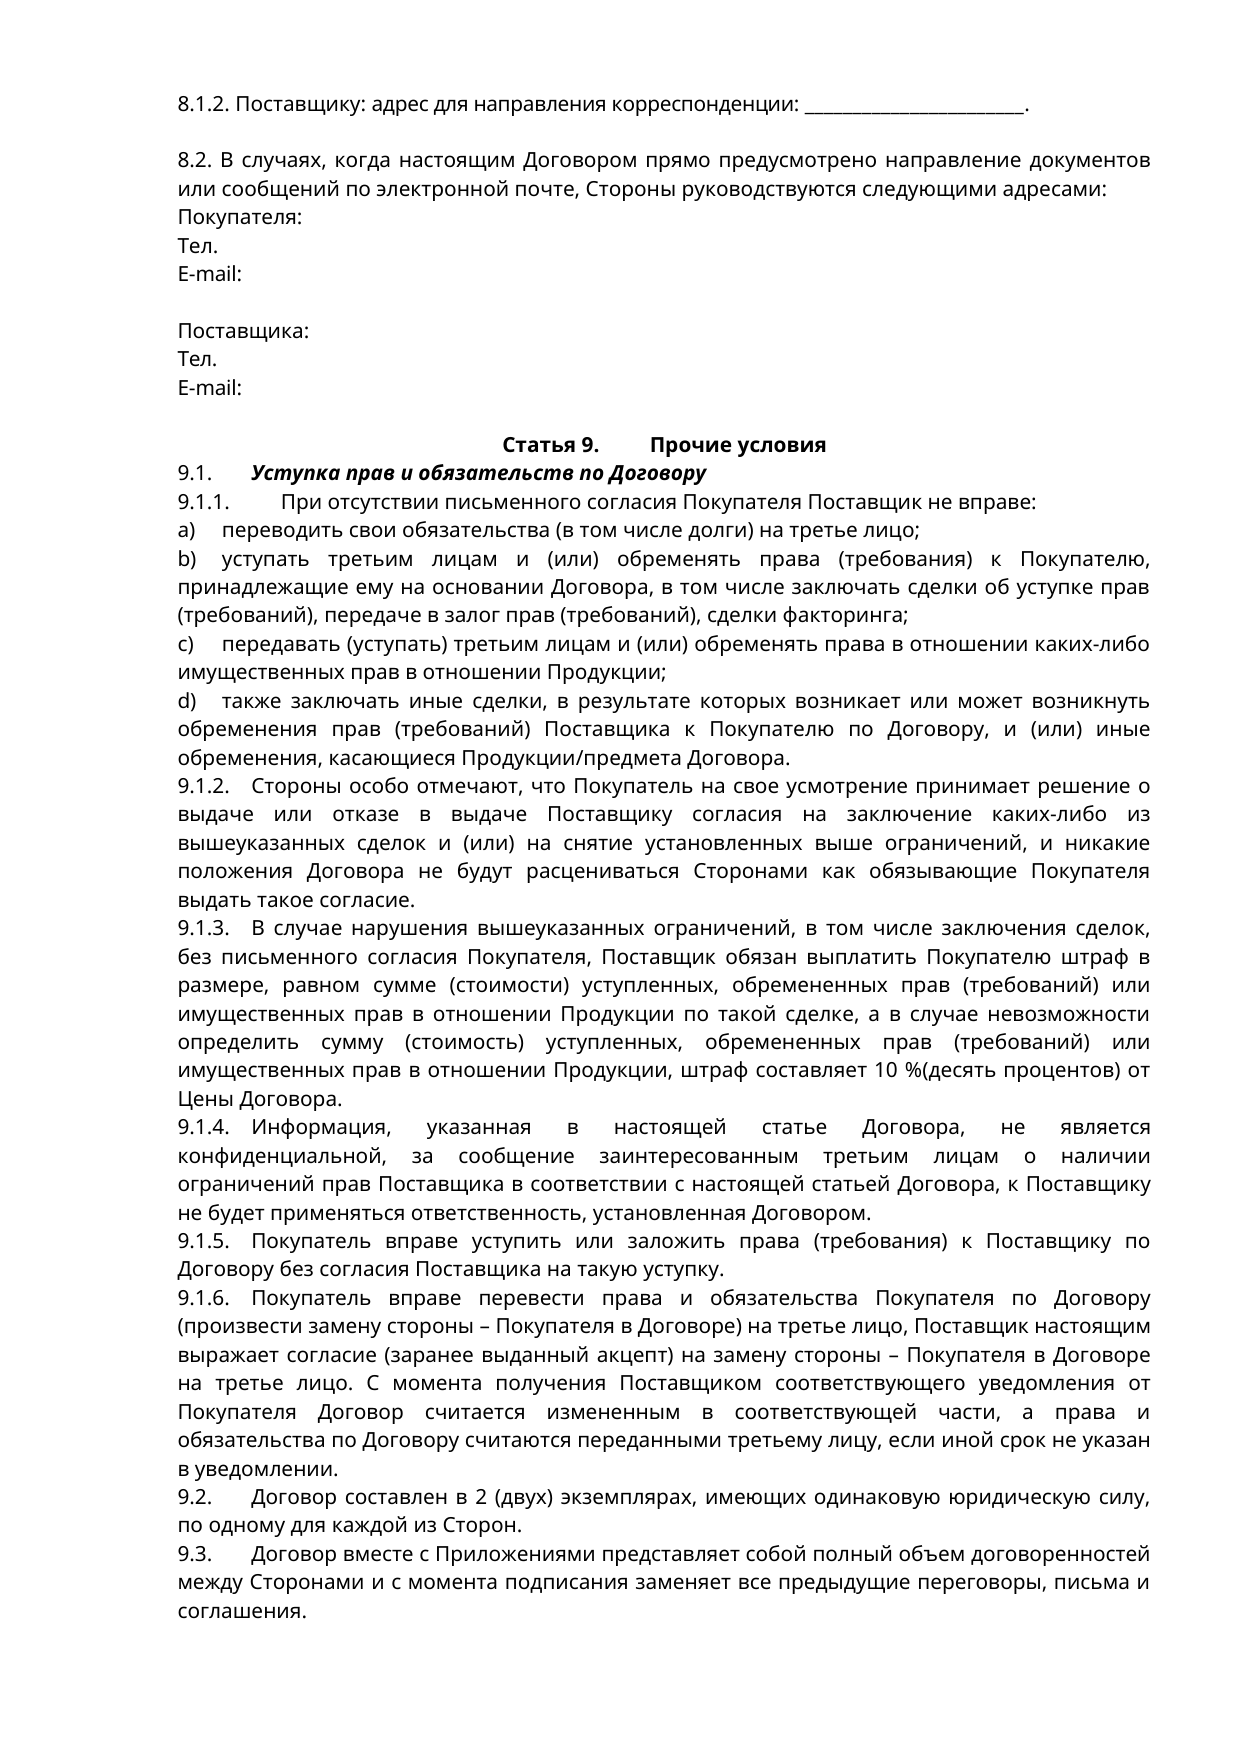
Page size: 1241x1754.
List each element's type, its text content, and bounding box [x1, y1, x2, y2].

list 8.1.2. Поставщику: адрес для направления корреспонденции: _______________________. [177, 89, 1152, 117]
list передавать (уступать) третьим лицам и (или) обременять права в отношении каких-либо имущественных прав в отношении Продукции; [177, 629, 1152, 686]
list переводить свои обязательства (в том числе долги) на третье лицо; [177, 515, 1152, 544]
list Договор вместе с Приложениями представляет собой полный объем договоренностей между Сторонами и с момента подписания заменяет все предыдущие переговоры, письма и соглашения. [177, 1539, 1152, 1624]
list также заключать иные сделки, в результате которых возникает или может возникнуть обременения прав (требований) Поставщика к Покупателю по Договору, и (или) иные обременения, касающиеся Продукции/предмета Договора. [177, 686, 1152, 771]
list Информация, указанная в настоящей статье Договора, не является конфиденциальной, за сообщение заинтересованным третьим лицам о наличии ограничений прав Поставщика в соответствии с настоящей статьей Договора, к Поставщику не будет применяться ответственность, установленная Договором. [177, 1112, 1152, 1226]
list Покупатель вправе перевести права и обязательства Покупателя по Договору (произвести замену стороны – Покупателя в Договоре) на третье лицо, Поставщик настоящим выражает согласие (заранее выданный акцепт) на замену стороны – Покупателя в Договоре на третье лицо. С момента получения Поставщиком соответствующего уведомления от Покупателя Договор считается измененным в соответствующей части, а права и обязательства по Договору считаются переданными третьему лицу, если иной срок не указан в уведомлении. [177, 1283, 1152, 1482]
list При отсутствии письменного согласия Покупателя Поставщик не вправе: [177, 487, 1152, 515]
list Стороны особо отмечают, что Покупатель на свое усмотрение принимает решение о выдаче или отказе в выдаче Поставщику согласия на заключение каких-либо из вышеуказанных сделок и (или) на снятие установленных выше ограничений, и никакие положения Договора не будут расцениваться Сторонами как обязывающие Покупателя выдать такое согласие. [177, 771, 1152, 913]
list Покупателя: [177, 202, 1152, 231]
list E-mail: [177, 259, 1152, 288]
list Тел. [177, 344, 1152, 373]
list Договор составлен в 2 (двух) экземплярах, имеющих одинаковую юридическую силу, по одному для каждой из Сторон. [177, 1482, 1152, 1539]
list Покупатель вправе уступить или заложить права (требования) к Поставщику по Договору без согласия Поставщика на такую уступку. [177, 1226, 1152, 1283]
list Тел. [177, 231, 1152, 259]
list Уступка прав и обязательств по Договору [177, 458, 1152, 487]
list В случае нарушения вышеуказанных ограничений, в том числе заключения сделок, без письменного согласия Покупателя, Поставщик обязан выплатить Покупателю штраф в размере, равном сумме (стоимости) уступленных, обремененных прав (требований) или имущественных прав в отношении Продукции по такой сделке, а в случае невозможности определить сумму (стоимость) уступленных, обремененных прав (требований) или имущественных прав в отношении Продукции, штраф составляет 10 %(десять процентов) от Цены Договора. [177, 913, 1152, 1112]
list 8.2. В случаях, когда настоящим Договором прямо предусмотрено направление документов или сообщений по электронной почте, Стороны руководствуются следующими адресами: [177, 146, 1152, 202]
list уступать третьим лицам и (или) обременять права (требования) к Покупателю, принадлежащие ему на основании Договора, в том числе заключать сделки об уступке прав (требований), передаче в залог прав (требований), сделки факторинга; [177, 544, 1152, 629]
list Прочие условия [177, 430, 1152, 458]
list Поставщика: [177, 316, 1152, 344]
list E-mail: [177, 373, 1152, 401]
